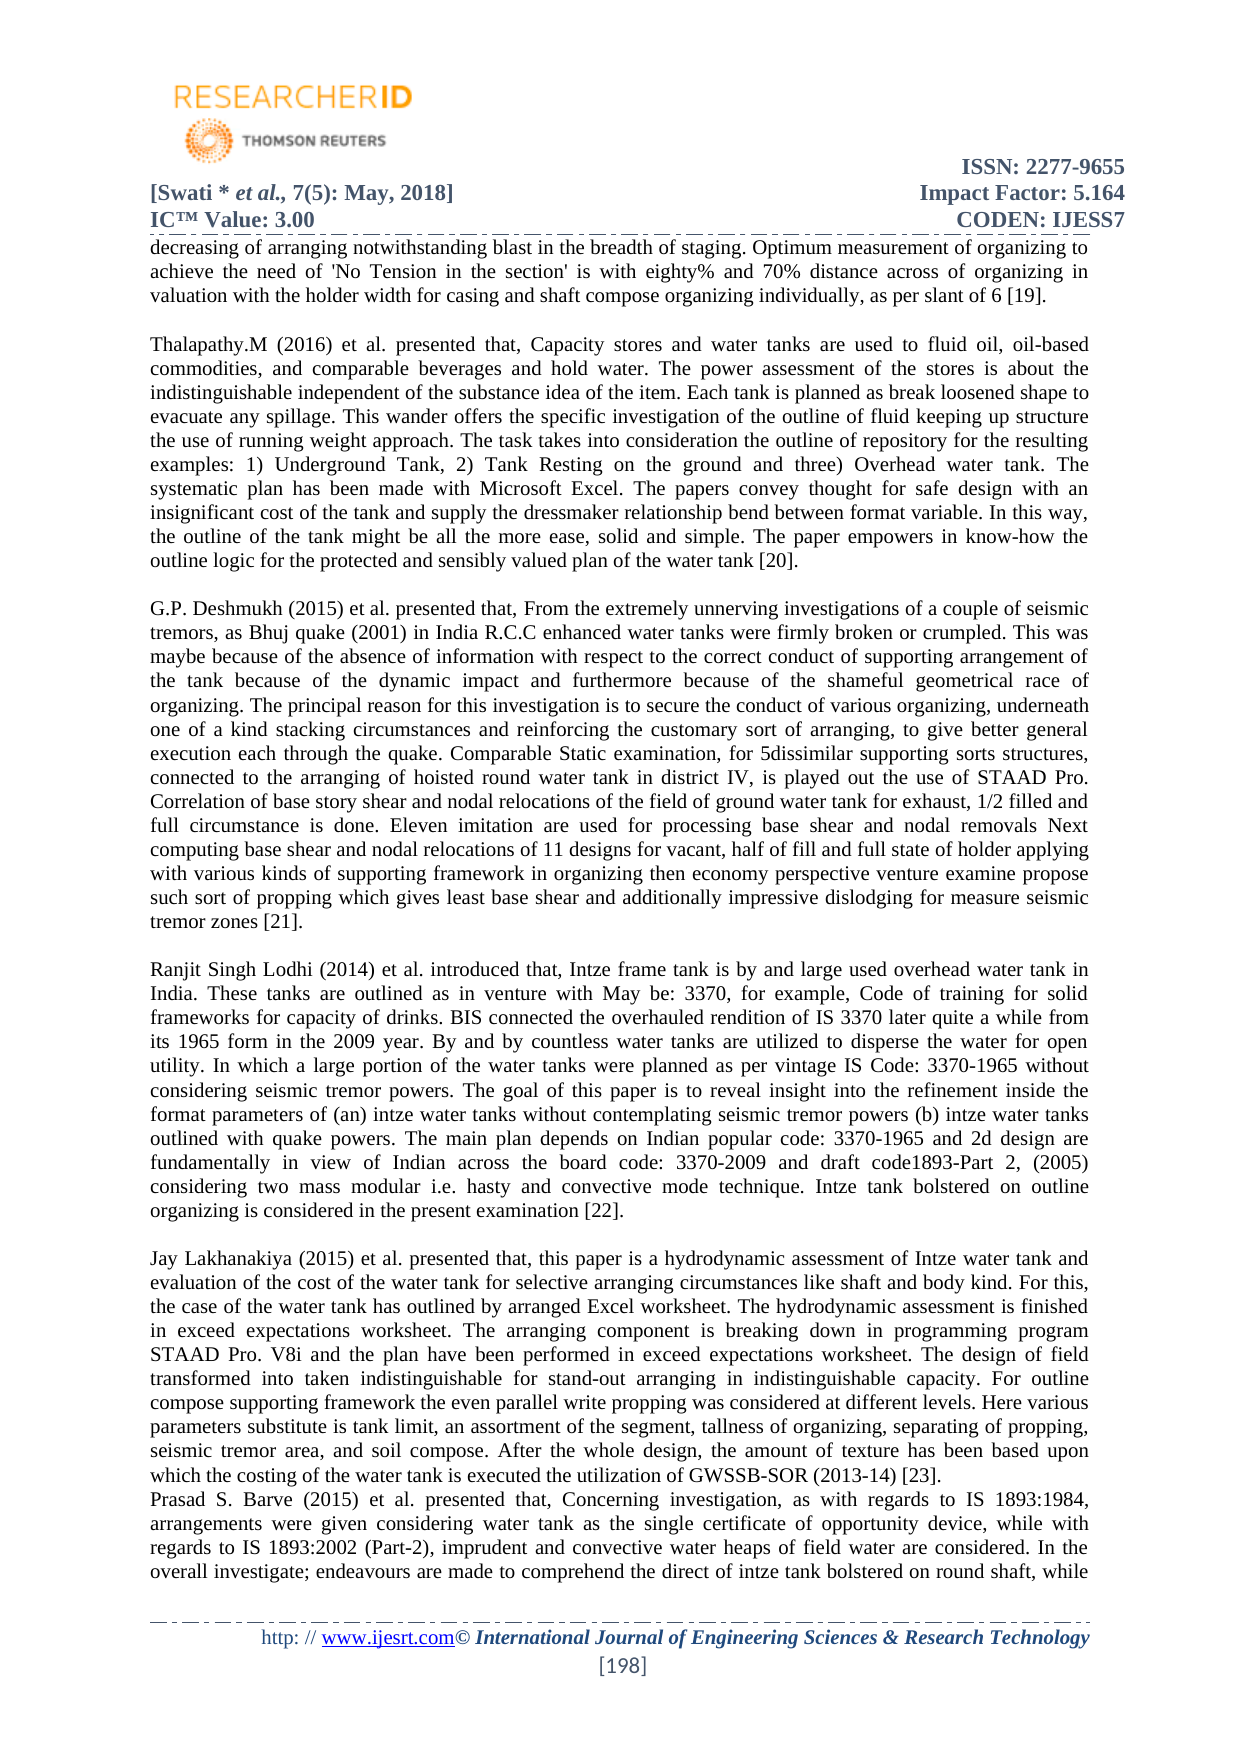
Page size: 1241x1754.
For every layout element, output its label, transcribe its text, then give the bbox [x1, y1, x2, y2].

text G.P. Deshmukh (2015) et al. presented that, From the extremely unnerving investigations of a couple of seismic tremors, as Bhuj quake (2001) in India R.C.C enhanced water tanks were firmly broken or crumpled. This was maybe because of the absence of information with respect to the correct conduct of supporting arrangement of the tank because of the dynamic impact and furthermore because of the shameful geometrical race of organizing. The principal reason for this investigation is to secure the conduct of various organizing, underneath one of a kind stacking circumstances and reinforcing the customary sort of arranging, to give better general execution each through the quake. Comparable Static examination, for 5dissimilar supporting sorts structures, connected to the arranging of hoisted round water tank in district IV, is played out the use of STAAD Pro. Correlation of base story shear and nodal relocations of the field of ground water tank for exhaust, 1/2 filled and full circumstance is done. Eleven imitation are used for processing base shear and nodal removals Next computing base shear and nodal relocations of 11 designs for vacant, half of fill and full state of holder applying with various kinds of supporting framework in organizing then economy perspective venture examine propose such sort of propping which gives least base shear and additionally impressive dislodging for measure seismic tremor zones [21]. [150, 596, 1090, 933]
picture [150, 75, 447, 175]
text Jay Lakhanakiya (2015) et al. presented that, this paper is a hydrodynamic assessment of Intze water tank and evaluation of the cost of the water tank for selective arranging circumstances like shaft and body kind. For this, the case of the water tank has outlined by arranged Excel worksheet. The hydrodynamic assessment is finished in exceed expectations worksheet. The arranging component is breaking down in programming program STAAD Pro. V8i and the plan have been performed in exceed expectations worksheet. The design of field transformed into taken indistinguishable for stand-out arranging in indistinguishable capacity. For outline compose supporting framework the even parallel write propping was considered at different levels. Here various parameters substitute is tank limit, an assortment of the segment, tallness of organizing, separating of propping, seismic tremor area, and soil compose. After the whole design, the amount of texture has been based upon which the costing of the water tank is executed the utilization of GWSSB-SOR (2013-14) [23]. [150, 1246, 1090, 1487]
text Ranjit Singh Lodhi (2014) et al. introduced that, Intze frame tank is by and large used overhead water tank in India. These tanks are outlined as in venture with May be: 3370, for example, Code of training for solid frameworks for capacity of drinks. BIS connected the overhauled rendition of IS 3370 later quite a while from its 1965 form in the 2009 year. By and by countless water tanks are utilized to disperse the water for open utility. In which a large portion of the water tanks were planned as per vintage IS Code: 3370-1965 without considering seismic tremor powers. The goal of this paper is to reveal insight into the refinement inside the format parameters of (an) intze water tanks without contemplating seismic tremor powers (b) intze water tanks outlined with quake powers. The main plan depends on Indian popular code: 3370-1965 and 2d design are fundamentally in view of Indian across the board code: 3370-2009 and draft code1893-Part 2, (2005) considering two mass modular i.e. hasty and convective mode technique. Intze tank bolstered on outline organizing is considered in the present examination [22]. [150, 957, 1090, 1222]
text Thalapathy.M (2016) et al. presented that, Capacity stores and water tanks are used to fluid oil, oil-based commodities, and comparable beverages and hold water. The power assessment of the stores is about the indistinguishable independent of the substance idea of the item. Each tank is planned as break loosened shape to evacuate any spillage. This wander offers the specific investigation of the outline of fluid keeping up structure the use of running weight approach. The task takes into consideration the outline of repository for the resulting examples: 1) Underground Tank, 2) Tank Resting on the ground and three) Overhead water tank. The systematic plan has been made with Microsoft Excel. The papers convey thought for safe design with an insignificant cost of the tank and supply the dressmaker relationship bend between format variable. In this way, the outline of the tank might be all the more ease, solid and simple. The paper empowers in know-how the outline logic for the protected and sensibly valued plan of the water tank [20]. [150, 332, 1090, 572]
